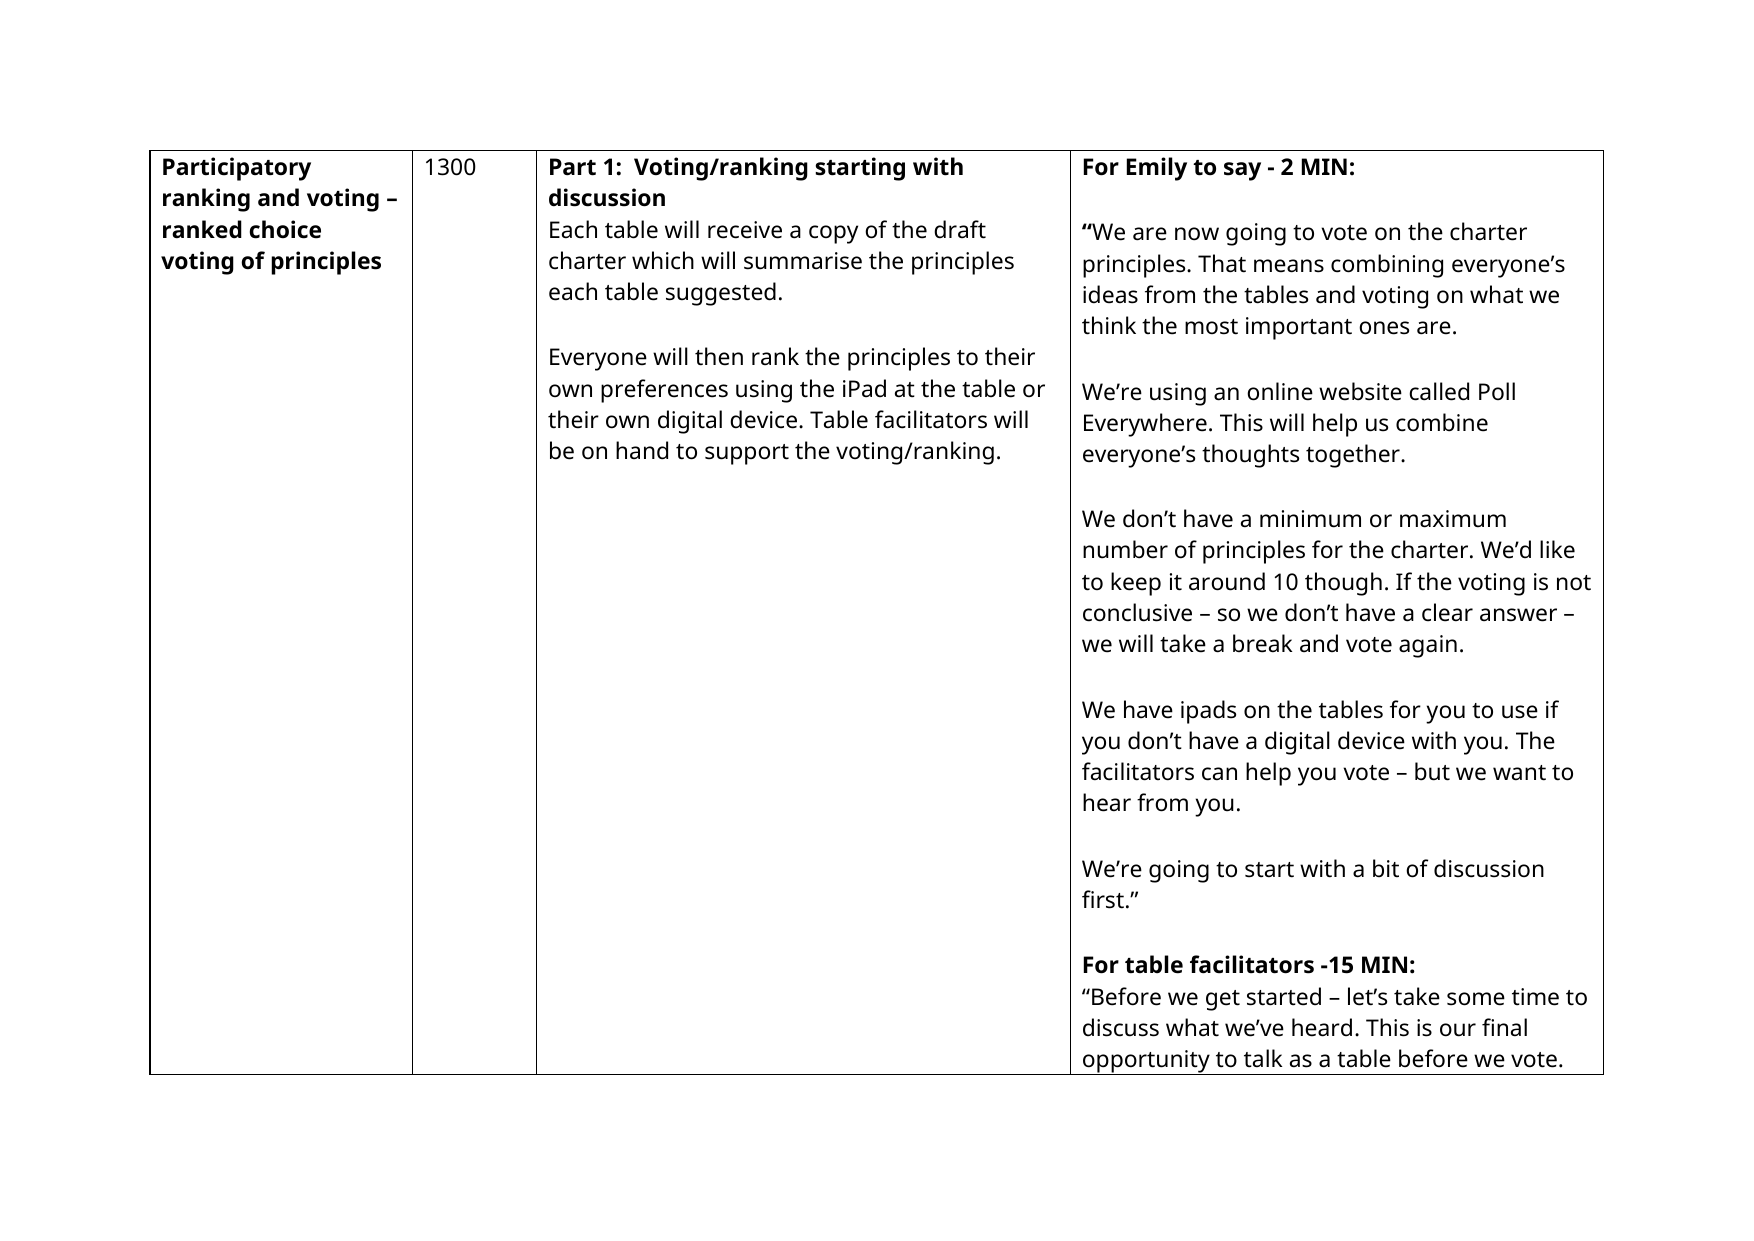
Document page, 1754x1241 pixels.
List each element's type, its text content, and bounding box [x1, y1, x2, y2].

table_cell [1071, 151, 1603, 1074]
table_cell 1300 [413, 151, 536, 1074]
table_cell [537, 151, 1070, 1074]
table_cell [151, 151, 412, 1074]
